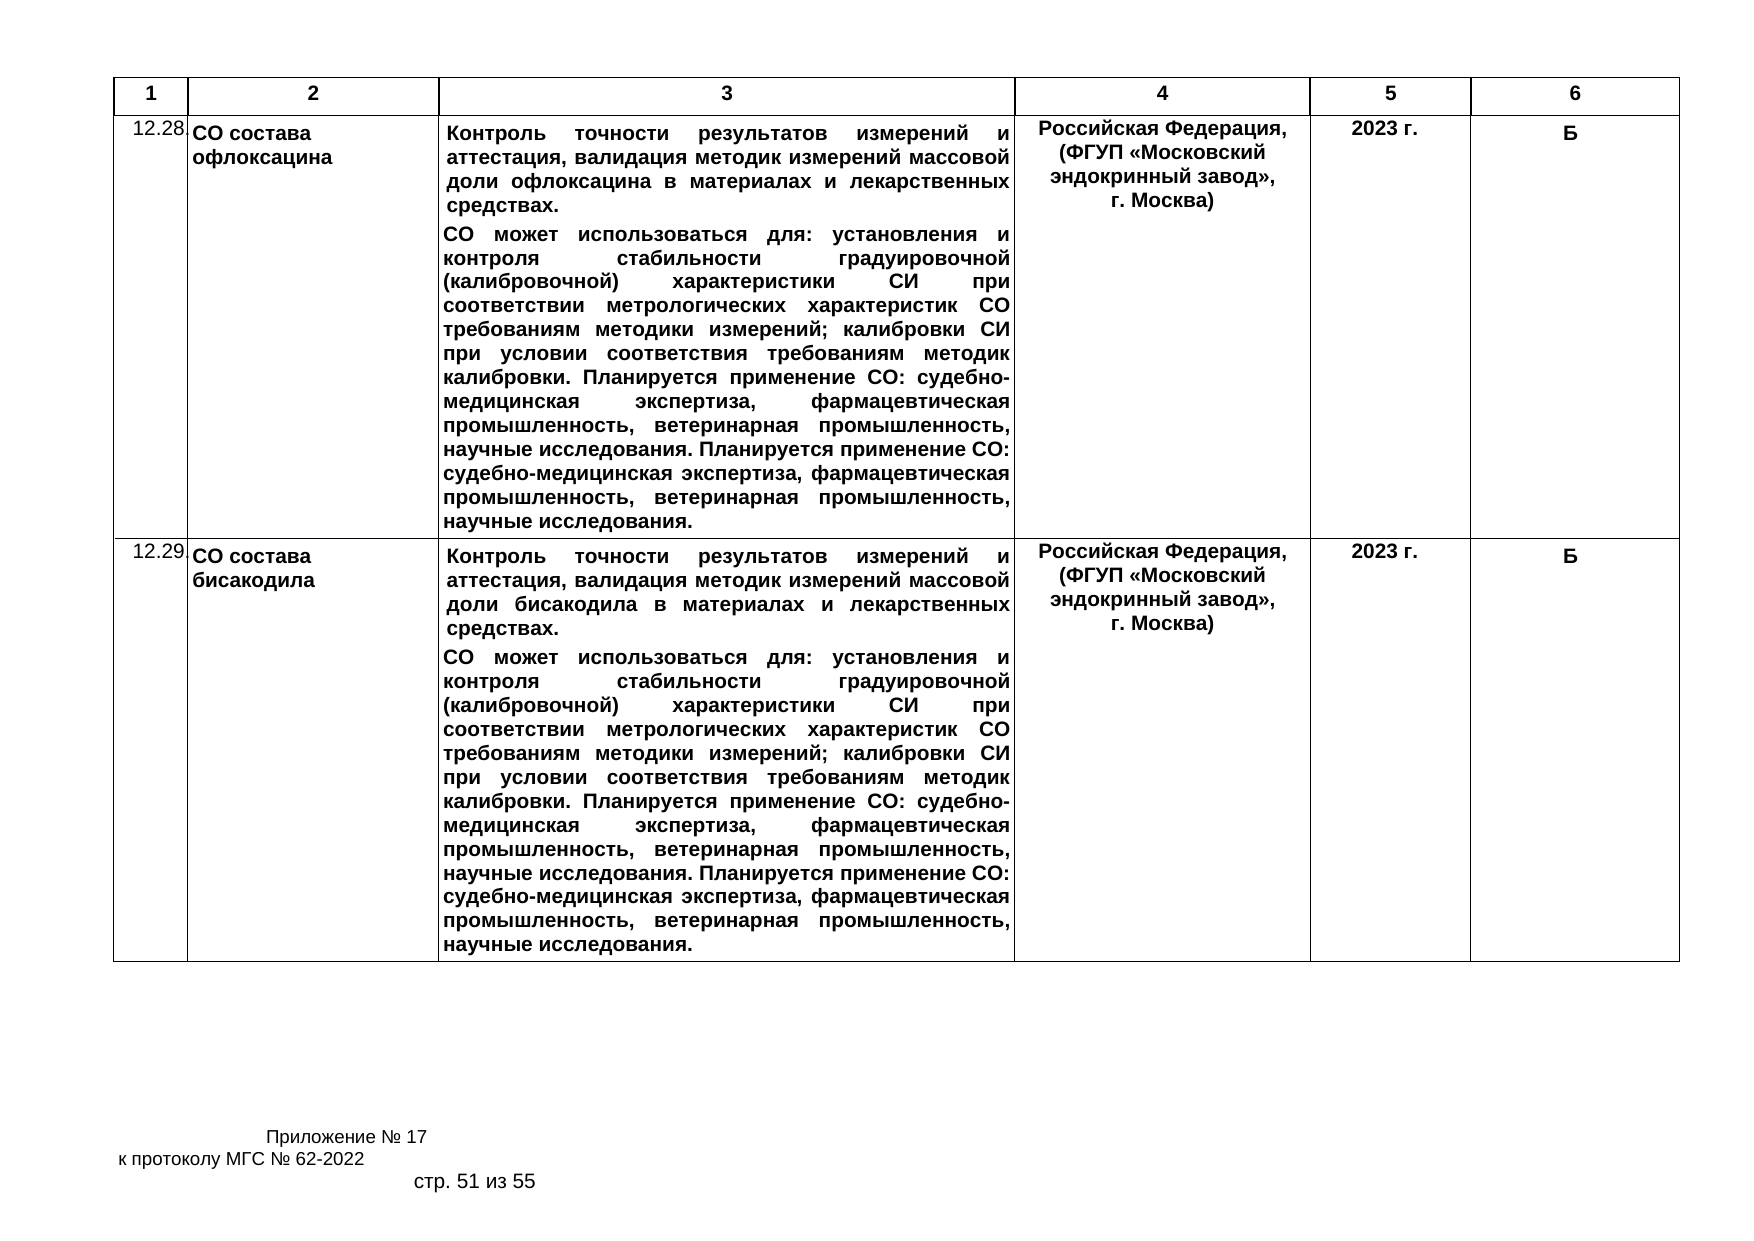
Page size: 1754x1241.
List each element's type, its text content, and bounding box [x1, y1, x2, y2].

table_header 6 [1472, 78, 1679, 114]
table_cell 2023 г. [1311, 539, 1470, 961]
table_cell Б [1471, 116, 1679, 538]
table_header 5 [1311, 78, 1470, 114]
table_cell СО состава офлоксацина [188, 116, 438, 538]
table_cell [1015, 116, 1310, 538]
table_cell СО состава бисакодила [188, 539, 438, 961]
table_cell Контроль точности результатов измерений и аттестация, валидация методик измерений массовой доли бисакодила в материалах и лекарственных средствах. СО может использоваться для: установления и контроля стабильности градуировочной (калибровочной) характеристики СИ при соответствии метрологических характеристик СО требованиям методики измерений; калибровки СИ при условии соответствия требованиям методик калибровки. Планируется применение СО: судебно-медицинская экспертиза, фармацевтическая промышленность, ветеринарная промышленность, научные исследования. Планируется применение СО: судебно-медицинская экспертиза, фармацевтическая промышленность, ветеринарная промышленность, научные исследования. [439, 539, 1014, 961]
table_cell Контроль точности результатов измерений и аттестация, валидация методик измерений массовой доли офлоксацина в материалах и лекарственных средствах. СО может использоваться для: установления и контроля стабильности градуировочной (калибровочной) характеристики СИ при соответствии метрологических характеристик СО требованиям методики измерений; калибровки СИ при условии соответствия требованиям методик калибровки. Планируется применение СО: судебно-медицинская экспертиза, фармацевтическая промышленность, ветеринарная промышленность, научные исследования. Планируется применение СО: судебно-медицинская экспертиза, фармацевтическая промышленность, ветеринарная промышленность, научные исследования. [439, 116, 1014, 538]
table_header 3 [440, 78, 1014, 114]
table_cell [114, 116, 187, 538]
table_header 2 [189, 78, 438, 114]
table_cell Б [1471, 539, 1679, 961]
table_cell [1015, 539, 1310, 961]
table_header 4 [1016, 78, 1309, 114]
table_header 1 [115, 78, 187, 114]
table_cell 2023 г. [1311, 116, 1470, 538]
table_cell [114, 538, 187, 961]
